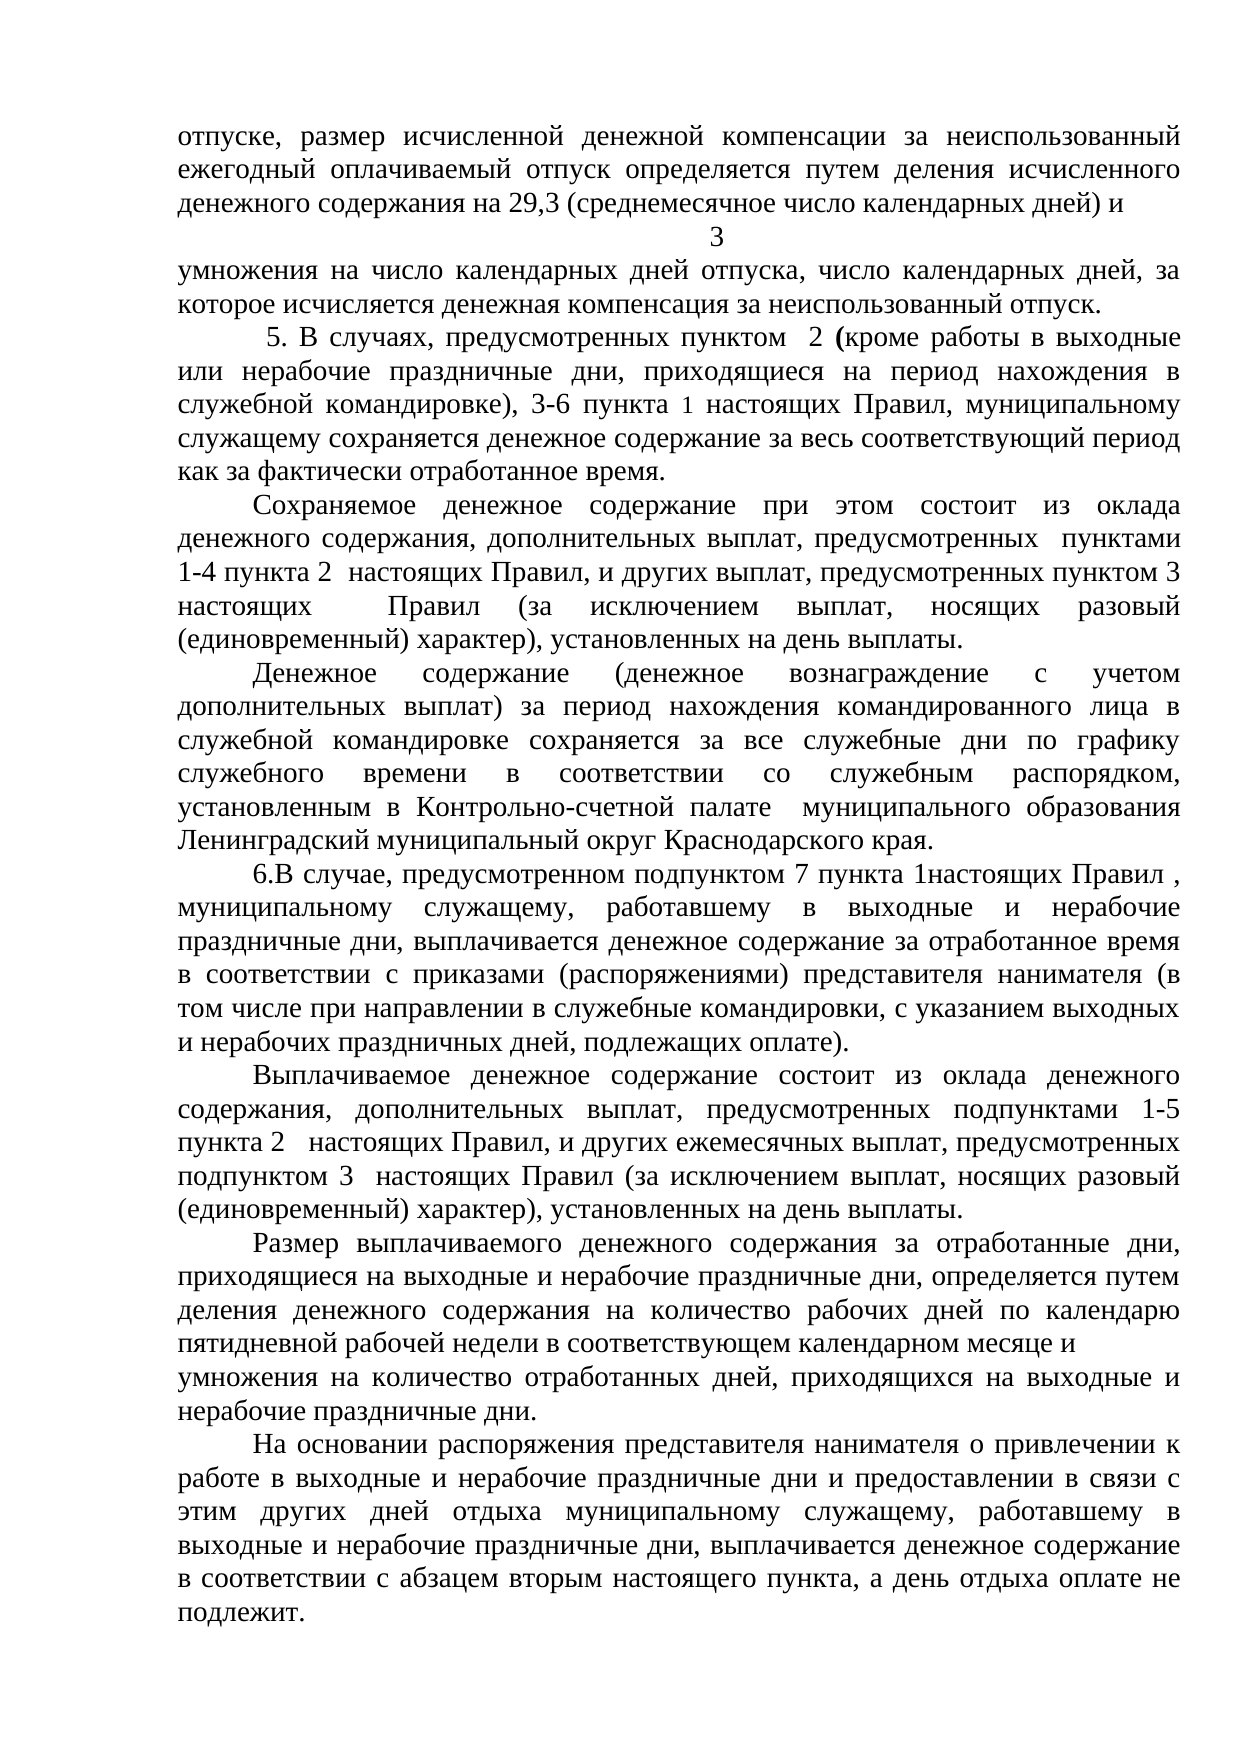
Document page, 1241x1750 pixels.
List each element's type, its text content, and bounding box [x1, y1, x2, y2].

text 5. В случаях, предусмотренных пунктом 2 (кроме работы в выходные или нерабочие праздничные дни, приходящиеся на период нахождения в служебной командировке), 3-6 пункта 1 настоящих Правил, муниципальному служащему сохраняется денежное содержание за весь соответствующий период как за фактически отработанное время. [177, 319, 1181, 487]
text умножения на число календарных дней отпуска, число календарных дней, за которое исчисляется денежная компенсация за неиспользованный отпуск. [177, 252, 1181, 319]
text Размер выплачиваемого денежного содержания за отработанные дни, приходящиеся на выходные и нерабочие праздничные дни, определяется путем деления денежного содержания на количество рабочих дней по календарю пятидневной рабочей недели в соответствующем календарном месяце и [177, 1225, 1181, 1359]
text умножения на количество отработанных дней, приходящихся на выходные и нерабочие праздничные дни. [177, 1359, 1181, 1426]
text 3 [177, 219, 1181, 252]
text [177, 118, 1181, 219]
text Выплачиваемое денежное содержание состоит из оклада денежного содержания, дополнительных выплат, предусмотренных подпунктами 1-5 пункта 2 настоящих Правил, и других ежемесячных выплат, предусмотренных подпунктом 3 настоящих Правил (за исключением выплат, носящих разовый (единовременный) характер), установленных на день выплаты. [177, 1057, 1181, 1225]
text Сохраняемое денежное содержание при этом состоит из оклада денежного содержания, дополнительных выплат, предусмотренных пунктами 1-4 пункта 2 настоящих Правил, и других выплат, предусмотренных пунктом 3 настоящих Правил (за исключением выплат, носящих разовый (единовременный) характер), установленных на день выплаты. [177, 487, 1181, 655]
text 6.В случае, предусмотренном подпунктом 7 пункта 1настоящих Правил , муниципальному служащему, работавшему в выходные и нерабочие праздничные дни, выплачивается денежное содержание за отработанное время в соответствии с приказами (распоряжениями) представителя нанимателя (в том числе при направлении в служебные командировки, с указанием выходных и нерабочих праздничных дней, подлежащих оплате). [177, 856, 1181, 1057]
text Денежное содержание (денежное вознаграждение с учетом дополнительных выплат) за период нахождения командированного лица в служебной командировке сохраняется за все служебные дни по графику служебного времени в соответствии со служебным распорядком, установленным в Контрольно-счетной палате муниципального образования Ленинградский муниципальный округ Краснодарского края. [177, 655, 1181, 856]
text На основании распоряжения представителя нанимателя о привлечении к работе в выходные и нерабочие праздничные дни и предоставлении в связи с этим других дней отдыха муниципальному служащему, работавшему в выходные и нерабочие праздничные дни, выплачивается денежное содержание в соответствии с абзацем вторым настоящего пункта, а день отдыха оплате не подлежит. [177, 1426, 1181, 1627]
